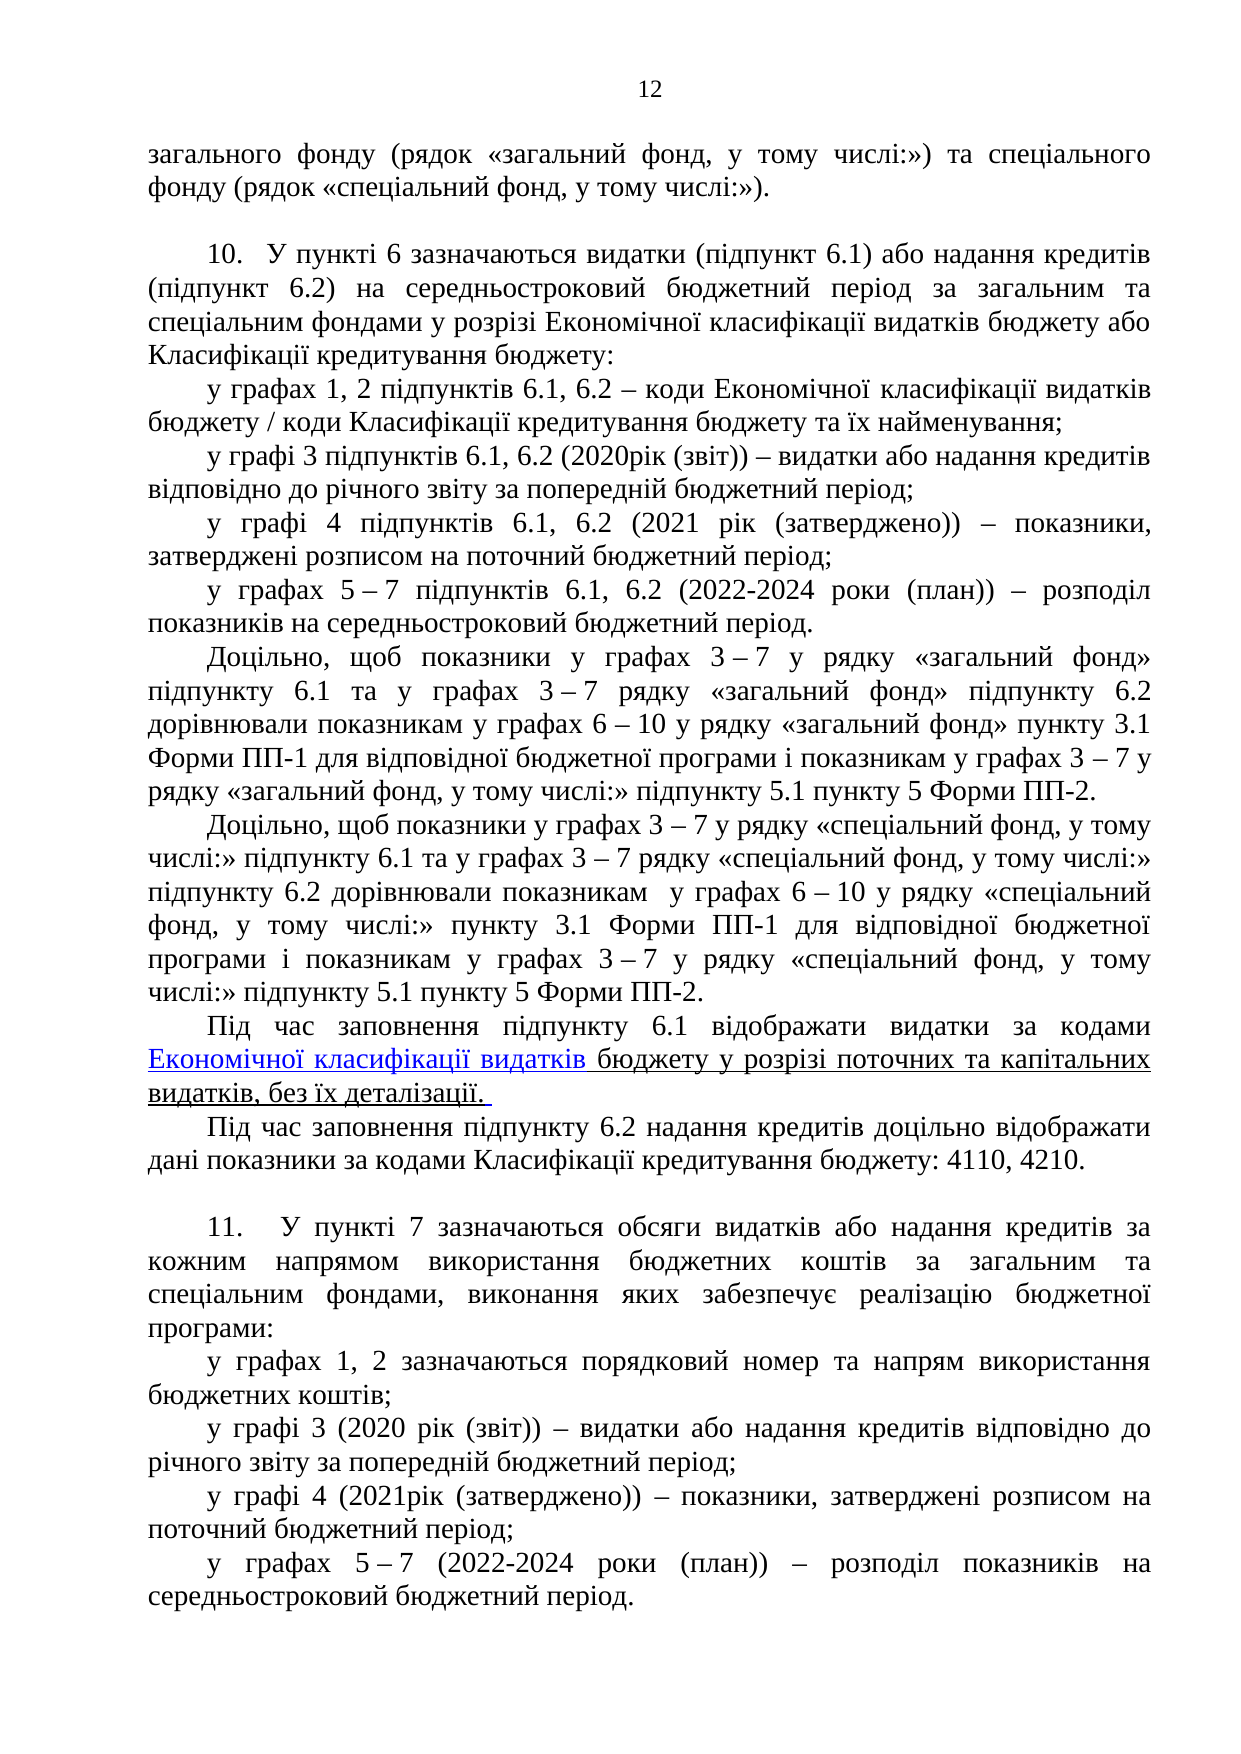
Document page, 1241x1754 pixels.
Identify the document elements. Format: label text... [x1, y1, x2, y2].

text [148, 136, 1152, 203]
text у графах 1, 2 підпунктів 6.1, 6.2 – коди Економічної класифікації видатків бюджету / коди Класифікації кредитування бюджету та їх найменування; [148, 371, 1152, 438]
text у графі 3 підпунктів 6.1, 6.2 (2020рік (звіт)) – видатки або надання кредитів відповідно до річного звіту за попередній бюджетний період; [148, 438, 1152, 505]
text Доцільно, щоб показники у графах 3 – 7 у рядку «загальний фонд» підпункту 6.1 та у графах 3 – 7 рядку «загальний фонд» підпункту 6.2 дорівнювали показникам у графах 6 – 10 у рядку «загальний фонд» пункту 3.1 Форми ПП-1 для відповідної бюджетної програми і показникам у графах 3 – 7 у рядку «загальний фонд, у тому числі:» підпункту 5.1 пункту 5 Форми ПП-2. [148, 639, 1152, 807]
text у графі 4 (2021рік (затверджено)) – показники, затверджені розписом на поточний бюджетний період; [148, 1478, 1152, 1545]
text у графах 1, 2 зазначаються порядковий номер та напрям використання бюджетних коштів; [148, 1343, 1152, 1411]
list У пункті 7 зазначаються обсяги видатків або надання кредитів за кожним напрямом використання бюджетних коштів за загальним та спеціальним фондами, виконання яких забезпечує реалізацію бюджетної програми: [148, 1209, 1152, 1343]
text у графі 3 (2020 рік (звіт)) – видатки або надання кредитів відповідно до річного звіту за попередній бюджетний період; [148, 1411, 1152, 1478]
text Під час заповнення підпункту 6.2 надання кредитів доцільно відображати дані показники за кодами Класифікації кредитування бюджету: 4110, 4210. [148, 1109, 1152, 1176]
list У пункті 6 зазначаються видатки (підпункт 6.1) або надання кредитів (підпункт 6.2) на середньостроковий бюджетний період за загальним та спеціальним фондами у розрізі Економічної класифікації видатків бюджету або Класифікації кредитування бюджету: [148, 237, 1152, 371]
text у графах 5 – 7 підпунктів 6.1, 6.2 (2022-2024 роки (план)) – розподіл показників на середньостроковий бюджетний період. [148, 572, 1152, 639]
text у графі 4 підпунктів 6.1, 6.2 (2021 рік (затверджено)) – показники, затверджені розписом на поточний бюджетний період; [148, 505, 1152, 572]
text Доцільно, щоб показники у графах 3 – 7 у рядку «спеціальний фонд, у тому числі:» підпункту 6.1 та у графах 3 – 7 рядку «спеціальний фонд, у тому числі:» підпункту 6.2 дорівнювали показникам у графах 6 – 10 у рядку «спеціальний фонд, у тому числі:» пункту 3.1 Форми ПП-1 для відповідної бюджетної програми і показникам у графах 3 – 7 у рядку «спеціальний фонд, у тому числі:» підпункту 5.1 пункту 5 Форми ПП-2. [148, 807, 1152, 1008]
text у графах 5 – 7 (2022-2024 роки (план)) – розподіл показників на середньостроковий бюджетний період. [148, 1545, 1152, 1612]
text Під час заповнення підпункту 6.1 відображати видатки за кодами Економічної класифікації видатків бюджету у розрізі поточних та капітальних видатків, без їх деталізації. [148, 1008, 1152, 1109]
